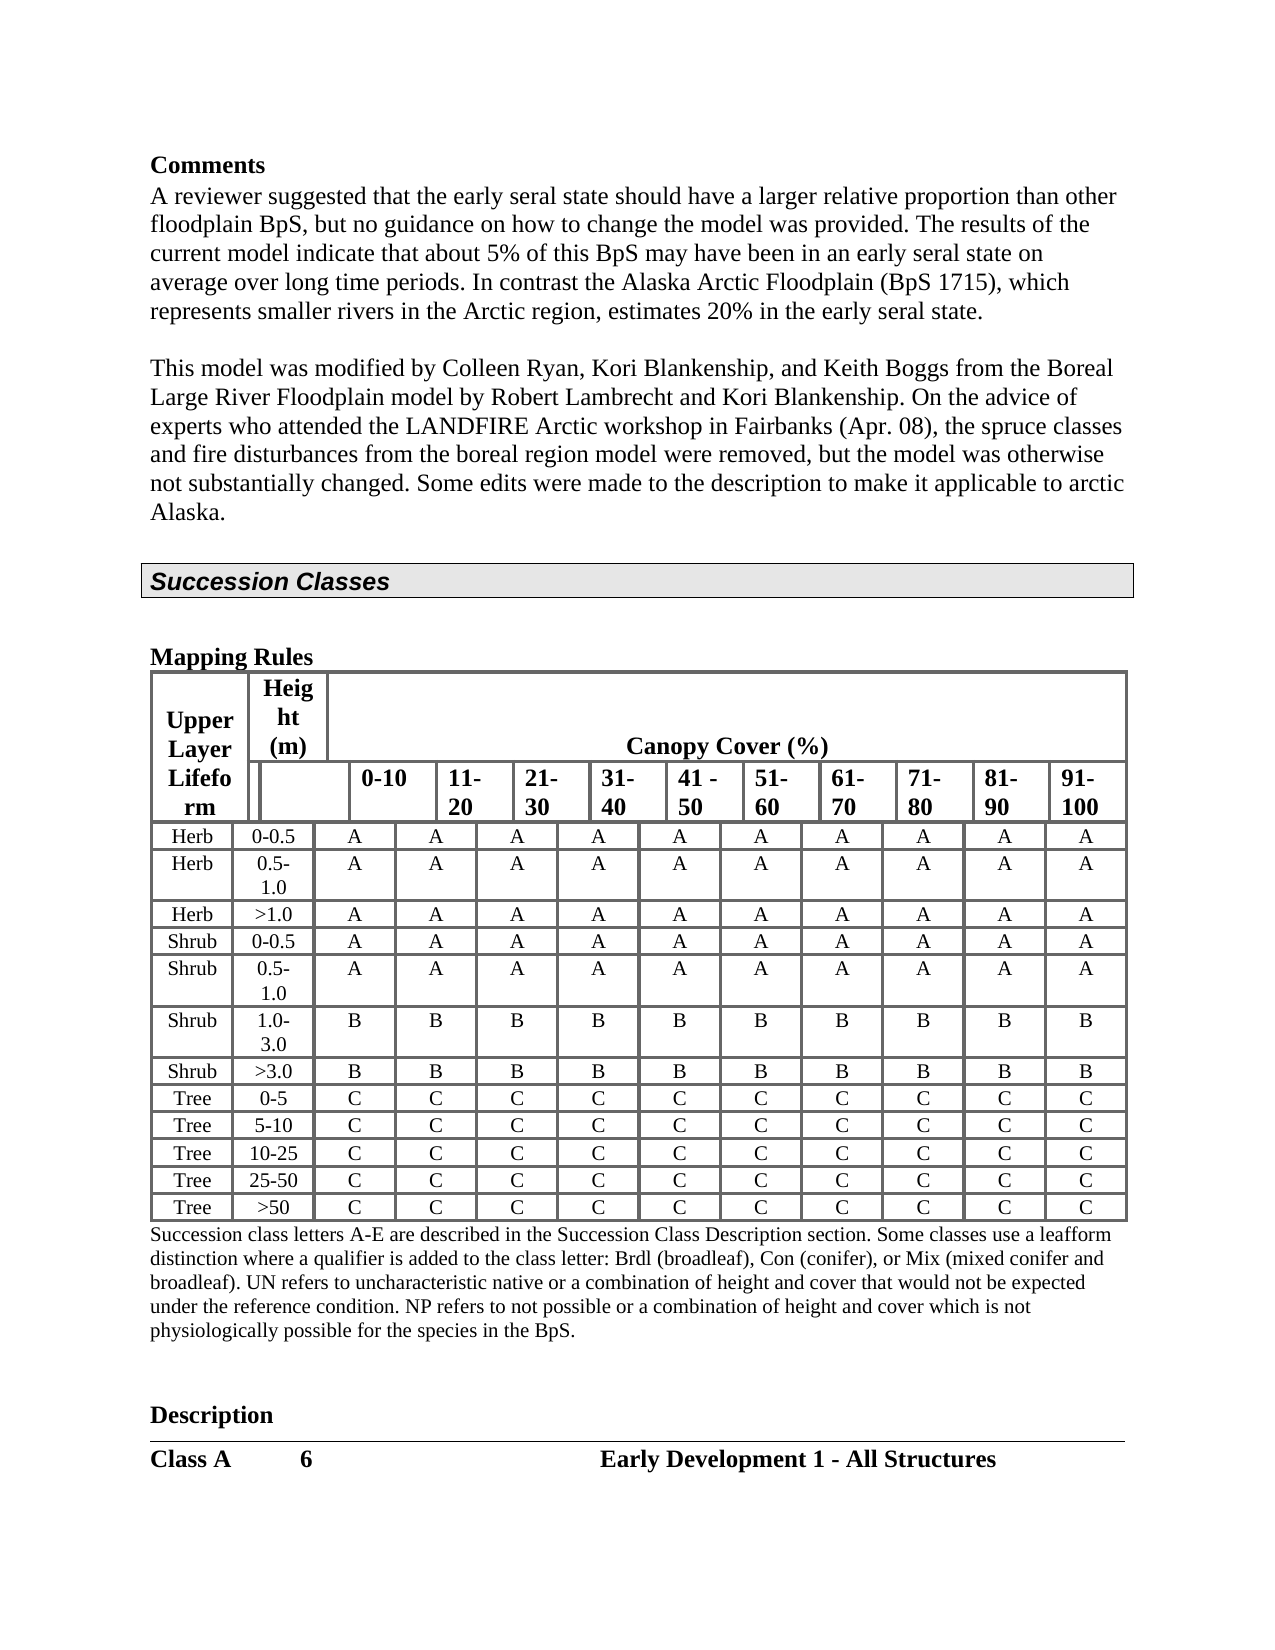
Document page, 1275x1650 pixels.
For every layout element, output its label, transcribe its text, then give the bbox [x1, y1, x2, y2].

table_cell A [316, 824, 394, 848]
table_cell 0-0.5 [234, 824, 312, 848]
table_cell C [966, 1140, 1044, 1164]
table_cell A [1047, 824, 1125, 848]
table_cell 5-10 [234, 1113, 312, 1137]
table_cell C [316, 1086, 394, 1110]
table_cell C [397, 1168, 475, 1192]
text Description [150, 1400, 1125, 1428]
table_cell A [1047, 851, 1125, 899]
table_header Canopy Cover (%) [329, 674, 1125, 760]
table_cell B [1047, 1059, 1125, 1083]
table_cell A [1047, 956, 1125, 1004]
table_cell C [397, 1113, 475, 1137]
table_cell 10-25 [234, 1140, 312, 1164]
table_cell C [316, 1140, 394, 1164]
table_cell A [722, 851, 800, 899]
table_cell C [478, 1113, 556, 1137]
table_cell B [397, 1059, 475, 1083]
table_cell C [966, 1195, 1044, 1219]
table_cell A [803, 824, 881, 848]
table_cell C [478, 1086, 556, 1110]
table_cell Herb [153, 824, 231, 848]
table_cell B [1047, 1008, 1125, 1056]
table_cell A [478, 956, 556, 1004]
table_cell C [641, 1086, 719, 1110]
table_cell A [559, 956, 637, 1004]
table_cell >50 [234, 1195, 312, 1219]
table_cell C [559, 1086, 637, 1110]
table_cell A [478, 824, 556, 848]
table_cell C [803, 1113, 881, 1137]
table_cell C [478, 1168, 556, 1192]
table_cell 0-5 [234, 1086, 312, 1110]
table_cell A [641, 956, 719, 1004]
table_cell C [884, 1113, 962, 1137]
table_cell 71-80 [898, 763, 972, 820]
table_cell C [316, 1168, 394, 1192]
table_cell A [803, 902, 881, 926]
table_cell B [803, 1059, 881, 1083]
table_cell C [641, 1195, 719, 1219]
table_cell C [803, 1168, 881, 1192]
table_cell C [478, 1195, 556, 1219]
table_cell A [478, 902, 556, 926]
table_cell 91-100 [1051, 763, 1125, 820]
table_cell C [803, 1140, 881, 1164]
table_cell C [397, 1195, 475, 1219]
table_cell B [397, 1008, 475, 1056]
table_cell B [722, 1008, 800, 1056]
table_cell B [803, 1008, 881, 1056]
table_cell C [966, 1086, 1044, 1110]
table_cell C [1047, 1113, 1125, 1137]
table_cell >1.0 [234, 902, 312, 926]
table_cell B [966, 1059, 1044, 1083]
table_cell A [478, 929, 556, 953]
table_cell 21-30 [515, 763, 588, 820]
table_cell A [641, 824, 719, 848]
table_cell 31-40 [592, 763, 665, 820]
table_header Upper Layer Lifeform [153, 674, 247, 820]
table_cell C [722, 1086, 800, 1110]
table_cell C [722, 1140, 800, 1164]
table_cell A [722, 956, 800, 1004]
table_cell C [803, 1195, 881, 1219]
table_cell C [559, 1168, 637, 1192]
table_cell C [966, 1168, 1044, 1192]
table_header Height (m) [250, 674, 326, 760]
table_cell C [722, 1168, 800, 1192]
table_cell B [884, 1059, 962, 1083]
table_cell 0-10 [351, 763, 435, 820]
table_cell B [316, 1008, 394, 1056]
text Succession class letters A-E are described in the Succession Class Description section. Some classes use a leafform distinction where a qualifier is added to the class letter: Brdl (broadleaf), Con (conifer), or Mix (mixed conifer and broadleaf). UN refers to uncharacteristic native or a combination of height and cover that would not be expected under the reference condition. NP refers to not possible or a combination of height and cover which is not physiologically possible for the species in the BpS. [150, 1222, 1125, 1342]
table_cell Tree [153, 1113, 231, 1137]
table_cell A [1047, 902, 1125, 926]
table_cell A [884, 902, 962, 926]
table_cell A [559, 929, 637, 953]
table_cell 51-60 [745, 763, 818, 820]
table_cell 25-50 [234, 1168, 312, 1192]
table_cell A [397, 902, 475, 926]
table_cell A [1047, 929, 1125, 953]
table_cell 61-70 [822, 763, 895, 820]
table_cell A [884, 956, 962, 1004]
table_cell A [316, 851, 394, 899]
table_cell Tree [153, 1168, 231, 1192]
table_cell A [397, 851, 475, 899]
table_cell A [641, 851, 719, 899]
table_cell A [641, 902, 719, 926]
table_cell Tree [153, 1140, 231, 1164]
table_cell A [966, 956, 1044, 1004]
table_cell C [559, 1195, 637, 1219]
table_cell C [803, 1086, 881, 1110]
table_cell C [478, 1140, 556, 1164]
table_cell Shrub [153, 1059, 231, 1083]
table_cell 1.0-3.0 [234, 1008, 312, 1056]
table_cell C [641, 1140, 719, 1164]
table_cell A [316, 902, 394, 926]
table_cell B [316, 1059, 394, 1083]
table_cell B [966, 1008, 1044, 1056]
text Comments [150, 150, 1125, 179]
table_cell B [478, 1008, 556, 1056]
table_cell 0.5-1.0 [234, 956, 312, 1004]
table_cell C [641, 1113, 719, 1137]
table_cell C [316, 1195, 394, 1219]
table_cell C [722, 1113, 800, 1137]
text Class A 6 Early Development 1 - All Structures [150, 1442, 1125, 1473]
table_cell 11-20 [438, 763, 512, 820]
table_cell 0.5-1.0 [234, 851, 312, 899]
text This model was modified by Colleen Ryan, Kori Blankenship, and Keith Boggs from the Boreal Large River Floodplain model by Robert Lambrecht and Kori Blankenship. On the advice of experts who attended the LANDFIRE Arctic workshop in Fairbanks (Apr. 08), the spruce classes and fire disturbances from the boreal region model were removed, but the model was otherwise not substantially changed. Some edits were made to the description to make it applicable to arctic Alaska. [150, 353, 1125, 526]
text Succession Classes [142, 564, 1133, 597]
table_cell C [1047, 1140, 1125, 1164]
table_cell Shrub [153, 1008, 231, 1056]
table_cell B [641, 1008, 719, 1056]
table_cell A [803, 929, 881, 953]
table_cell A [966, 929, 1044, 953]
table_cell 41 - 50 [668, 763, 742, 820]
table_cell A [803, 956, 881, 1004]
table_cell C [1047, 1168, 1125, 1192]
table_cell A [559, 902, 637, 926]
table_cell A [966, 902, 1044, 926]
table_cell C [397, 1086, 475, 1110]
table_cell B [559, 1059, 637, 1083]
table_cell C [1047, 1195, 1125, 1219]
table_cell Tree [153, 1195, 231, 1219]
table_cell 0-0.5 [234, 929, 312, 953]
table_cell Tree [153, 1086, 231, 1110]
table_cell A [559, 851, 637, 899]
table_cell C [884, 1195, 962, 1219]
table_cell B [559, 1008, 637, 1056]
text Mapping Rules [150, 642, 1125, 670]
table_cell Herb [153, 851, 231, 899]
table_cell C [722, 1195, 800, 1219]
table_cell A [722, 824, 800, 848]
table_cell A [803, 851, 881, 899]
table_cell C [884, 1168, 962, 1192]
table_cell A [316, 956, 394, 1004]
table_cell A [397, 824, 475, 848]
table_cell C [966, 1113, 1044, 1137]
table_cell A [559, 824, 637, 848]
table_cell C [884, 1086, 962, 1110]
table_cell C [641, 1168, 719, 1192]
table_cell A [966, 824, 1044, 848]
table_cell C [1047, 1086, 1125, 1110]
table_cell 81-90 [975, 763, 1048, 820]
table_cell B [478, 1059, 556, 1083]
table_cell Herb [153, 902, 231, 926]
table_cell C [559, 1113, 637, 1137]
table_cell A [884, 851, 962, 899]
table_cell A [316, 929, 394, 953]
table_cell A [478, 851, 556, 899]
table_cell C [884, 1140, 962, 1164]
table_cell B [641, 1059, 719, 1083]
table_cell A [722, 929, 800, 953]
table_cell A [397, 929, 475, 953]
table_cell B [722, 1059, 800, 1083]
table_cell A [722, 902, 800, 926]
table_cell A [641, 929, 719, 953]
table_cell Shrub [153, 929, 231, 953]
table_cell A [884, 929, 962, 953]
table_cell C [559, 1140, 637, 1164]
table_cell A [397, 956, 475, 1004]
table_cell Shrub [153, 956, 231, 1004]
table_cell B [884, 1008, 962, 1056]
table_cell >3.0 [234, 1059, 312, 1083]
text A reviewer suggested that the early seral state should have a larger relative proportion than other floodplain BpS, but no guidance on how to change the model was provided. The results of the current model indicate that about 5% of this BpS may have been in an early seral state on average over long time periods. In contrast the Alaska Arctic Floodplain (BpS 1715), which represents smaller rivers in the Arctic region, estimates 20% in the early seral state. [150, 181, 1125, 324]
table_cell C [397, 1140, 475, 1164]
table_cell A [884, 824, 962, 848]
table_cell A [966, 851, 1044, 899]
table_cell C [316, 1113, 394, 1137]
